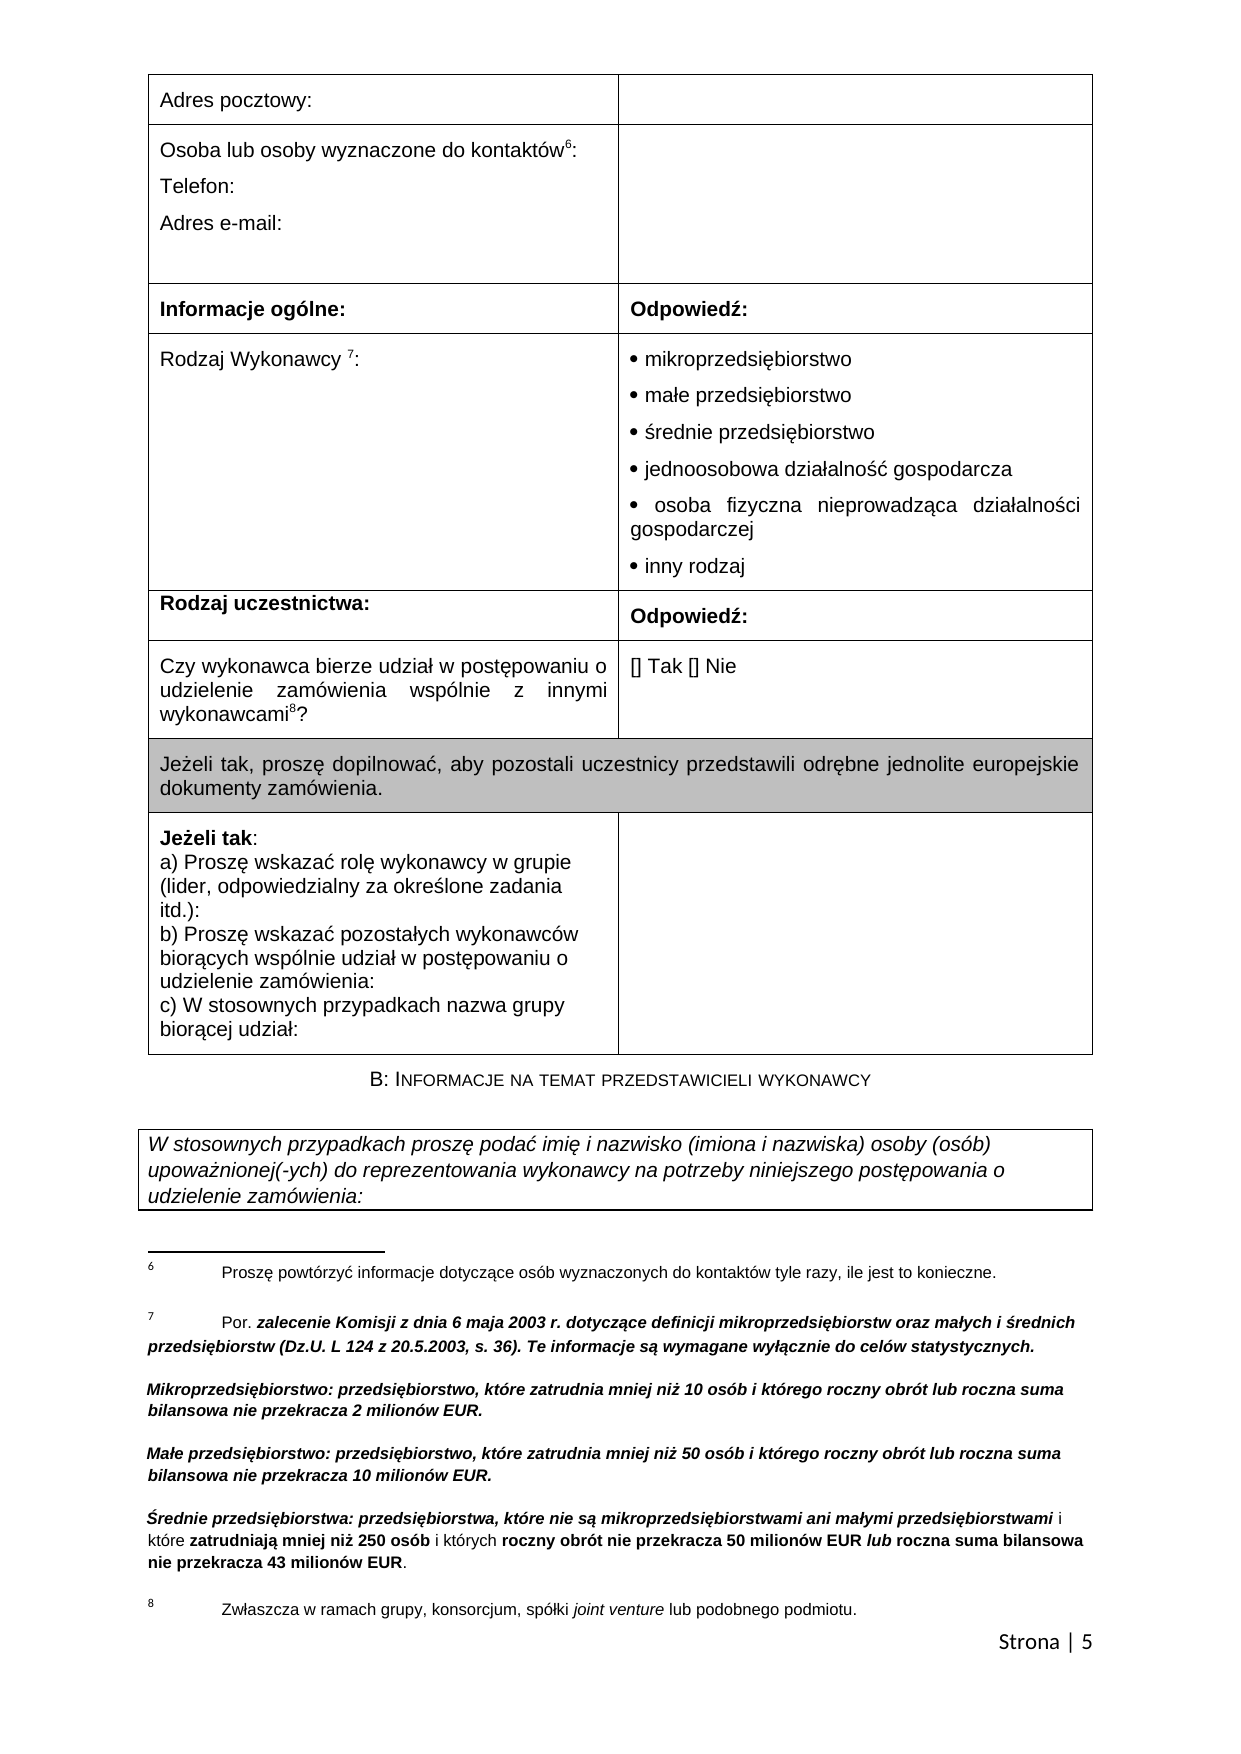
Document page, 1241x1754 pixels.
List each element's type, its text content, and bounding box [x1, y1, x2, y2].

table_cell [] Tak [] Nie [619, 641, 1092, 738]
table_cell [619, 75, 1092, 124]
table_cell Czy wykonawca bierze udział w postępowaniu o udzielenie zamówienia wspólnie z innymi wykonawcami? [149, 641, 618, 738]
table_cell Informacje ogólne: [149, 284, 618, 333]
title B: Informacje na temat przedstawicieli wykonawcy [148, 1067, 1092, 1091]
table_cell Adres pocztowy: [149, 75, 618, 124]
table_cell [619, 813, 1092, 1054]
text W stosownych przypadkach proszę podać imię i nazwisko (imiona i nazwiska) osoby (osób) upoważnionej(-ych) do reprezentowania wykonawcy na potrzeby niniejszego postępowania o udzielenie zamówienia: [139, 1130, 1092, 1209]
table_cell Rodzaj Wykonawcy : [149, 334, 618, 590]
table_cell Odpowiedź: [619, 284, 1092, 333]
table_cell Odpowiedź: [619, 591, 1092, 640]
table_cell Jeżeli tak: a) Proszę wskazać rolę wykonawcy w grupie (lider, odpowiedzialny za określone zadania itd.): b) Proszę wskazać pozostałych wykonawców biorących wspólnie udział w postępowaniu o udzielenie zamówienia: c) W stosownych przypadkach nazwa grupy biorącej udział: [149, 813, 618, 1054]
table_cell [619, 125, 1092, 283]
table_cell Osoba lub osoby wyznaczone do kontaktów: Telefon: Adres e-mail: [149, 125, 618, 283]
table_cell mikroprzedsiębiorstwo małe przedsiębiorstwo średnie przedsiębiorstwo jednoosobowa działalność gospodarcza osoba fizyczna nieprowadząca działalności gospodarczej inny rodzaj [619, 334, 1092, 590]
table_cell Jeżeli tak, proszę dopilnować, aby pozostali uczestnicy przedstawili odrębne jednolite europejskie dokumenty zamówienia. [149, 739, 1092, 812]
table_cell Rodzaj uczestnictwa: [149, 591, 618, 640]
